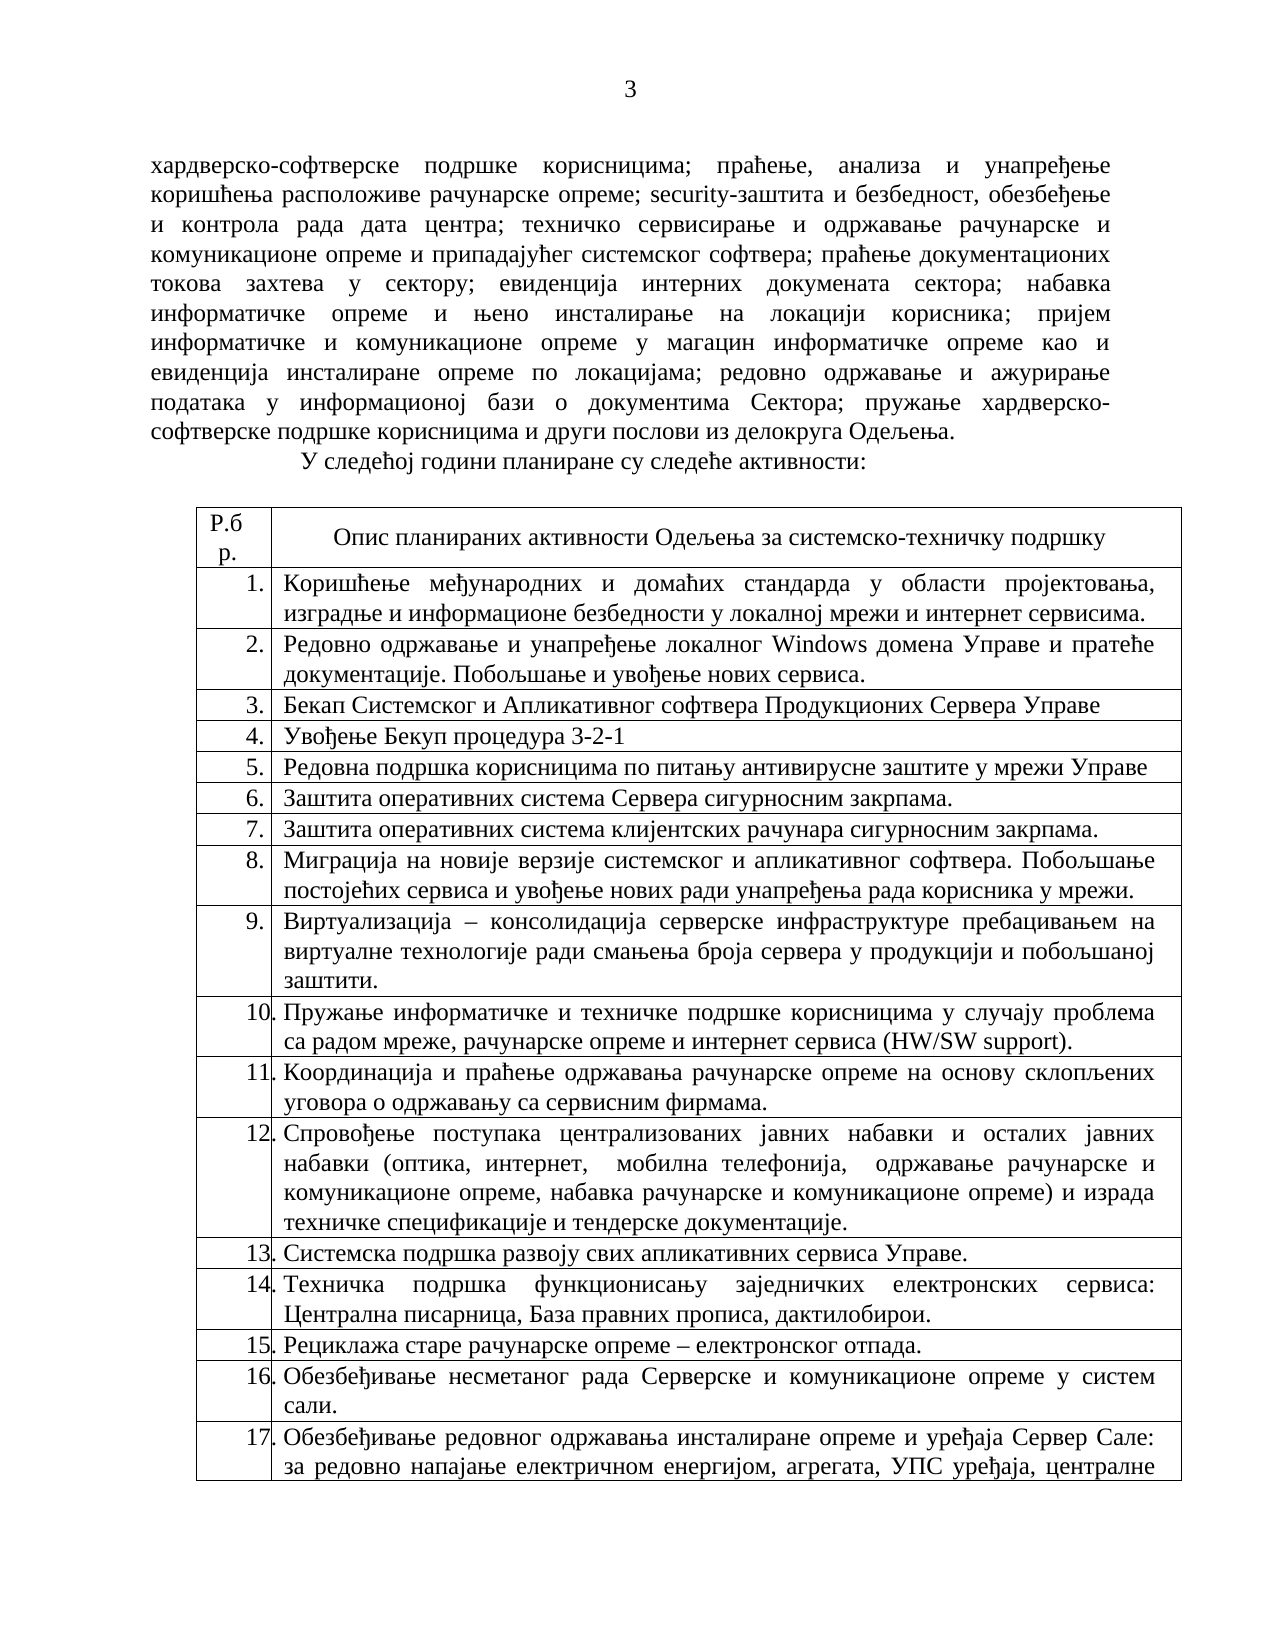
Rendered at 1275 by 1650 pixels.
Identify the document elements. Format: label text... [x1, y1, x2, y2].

table_cell [197, 629, 271, 689]
table_cell Обезбеђивање несметаног рада Серверске и комуникационе опреме у систем сали. [272, 1361, 1181, 1421]
table_cell Коришћење међународних и домаћих стандарда у области пројектовања, изградње и информационе безбедности у локалној мрежи и интернет сервисима. [272, 568, 1181, 628]
table_cell Заштита оперативних система Сервера сигурносним закрпама. [272, 783, 1181, 813]
table_cell [197, 1422, 271, 1480]
table_cell Увођење Бекуп процедура 3-2-1 [272, 721, 1181, 751]
table_cell [197, 906, 271, 996]
table_cell [197, 1057, 271, 1117]
table_cell [197, 1361, 271, 1421]
table_cell [197, 568, 271, 628]
table_cell [197, 1330, 271, 1360]
table_cell Заштита оперативних система клијентских рачунара сигурносним закрпама. [272, 814, 1181, 844]
table_cell [197, 752, 271, 782]
table_cell Координација и праћење одржавања рачунарске опреме на основу склопљених уговора о одржавању са сервисним фирмама. [272, 1057, 1181, 1117]
table_cell Спровођење поступака централизованих јавних набавки и осталих јавних набавки (оптика, интернет, мобилна телефонија, одржавање рачунарске и комуникационе опреме, набавка рачунарске и комуникационе опреме) и израда техничке спецификације и тендерске документације. [272, 1118, 1181, 1237]
table_cell Рециклажа старе рачунарске опреме – електронског отпада. [272, 1330, 1181, 1360]
table_cell [197, 721, 271, 751]
table_cell Редовна подршка корисницима по питању антивирусне заштите у мрежи Управе [272, 752, 1181, 782]
table_cell Редовно одржавање и унапређење локалног Windows домена Управе и пратеће документације. Побољшање и увођење нових сервиса. [272, 629, 1181, 689]
text У следећој години планиране су следеће активности: [150, 446, 1111, 475]
table_cell [197, 783, 271, 813]
table_cell [197, 1118, 271, 1237]
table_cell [272, 1422, 1181, 1480]
table_cell Системска подршка развоју свих апликативних сервиса Управе. [272, 1238, 1181, 1268]
table_cell Бекап Системског и Апликативног софтвера Продукционих Сервера Управе [272, 690, 1181, 720]
table_cell [197, 1238, 271, 1268]
table_cell Миграција на новије верзије системског и апликативног софтвера. Побољшање постојећих сервиса и увођење нових ради унапређења рада корисника у мрежи. [272, 846, 1181, 905]
table_cell Виртуализација – консолидација серверске инфраструктуре пребацивањем на виртуалне технологије ради смањења броја сервера у продукцији и побољшаној заштити. [272, 906, 1181, 996]
table_cell [197, 997, 271, 1056]
table_cell [197, 846, 271, 905]
table_cell Техничка подршка функционисању заједничких електронских сервиса: Централна писарница, База правних прописа, дактилобирои. [272, 1269, 1181, 1329]
table_header Р.бр. [197, 508, 271, 567]
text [150, 150, 1111, 445]
table_cell [197, 814, 271, 844]
table_cell [197, 1269, 271, 1329]
table_cell [197, 690, 271, 720]
table_header Опис планираних активности Одељења за системско-техничку подршку [272, 508, 1181, 567]
table_cell Пружање информатичке и техничке подршке корисницима у случају проблема са радом мреже, рачунарске опреме и интернет сервиса (HW/SW support). [272, 997, 1181, 1056]
